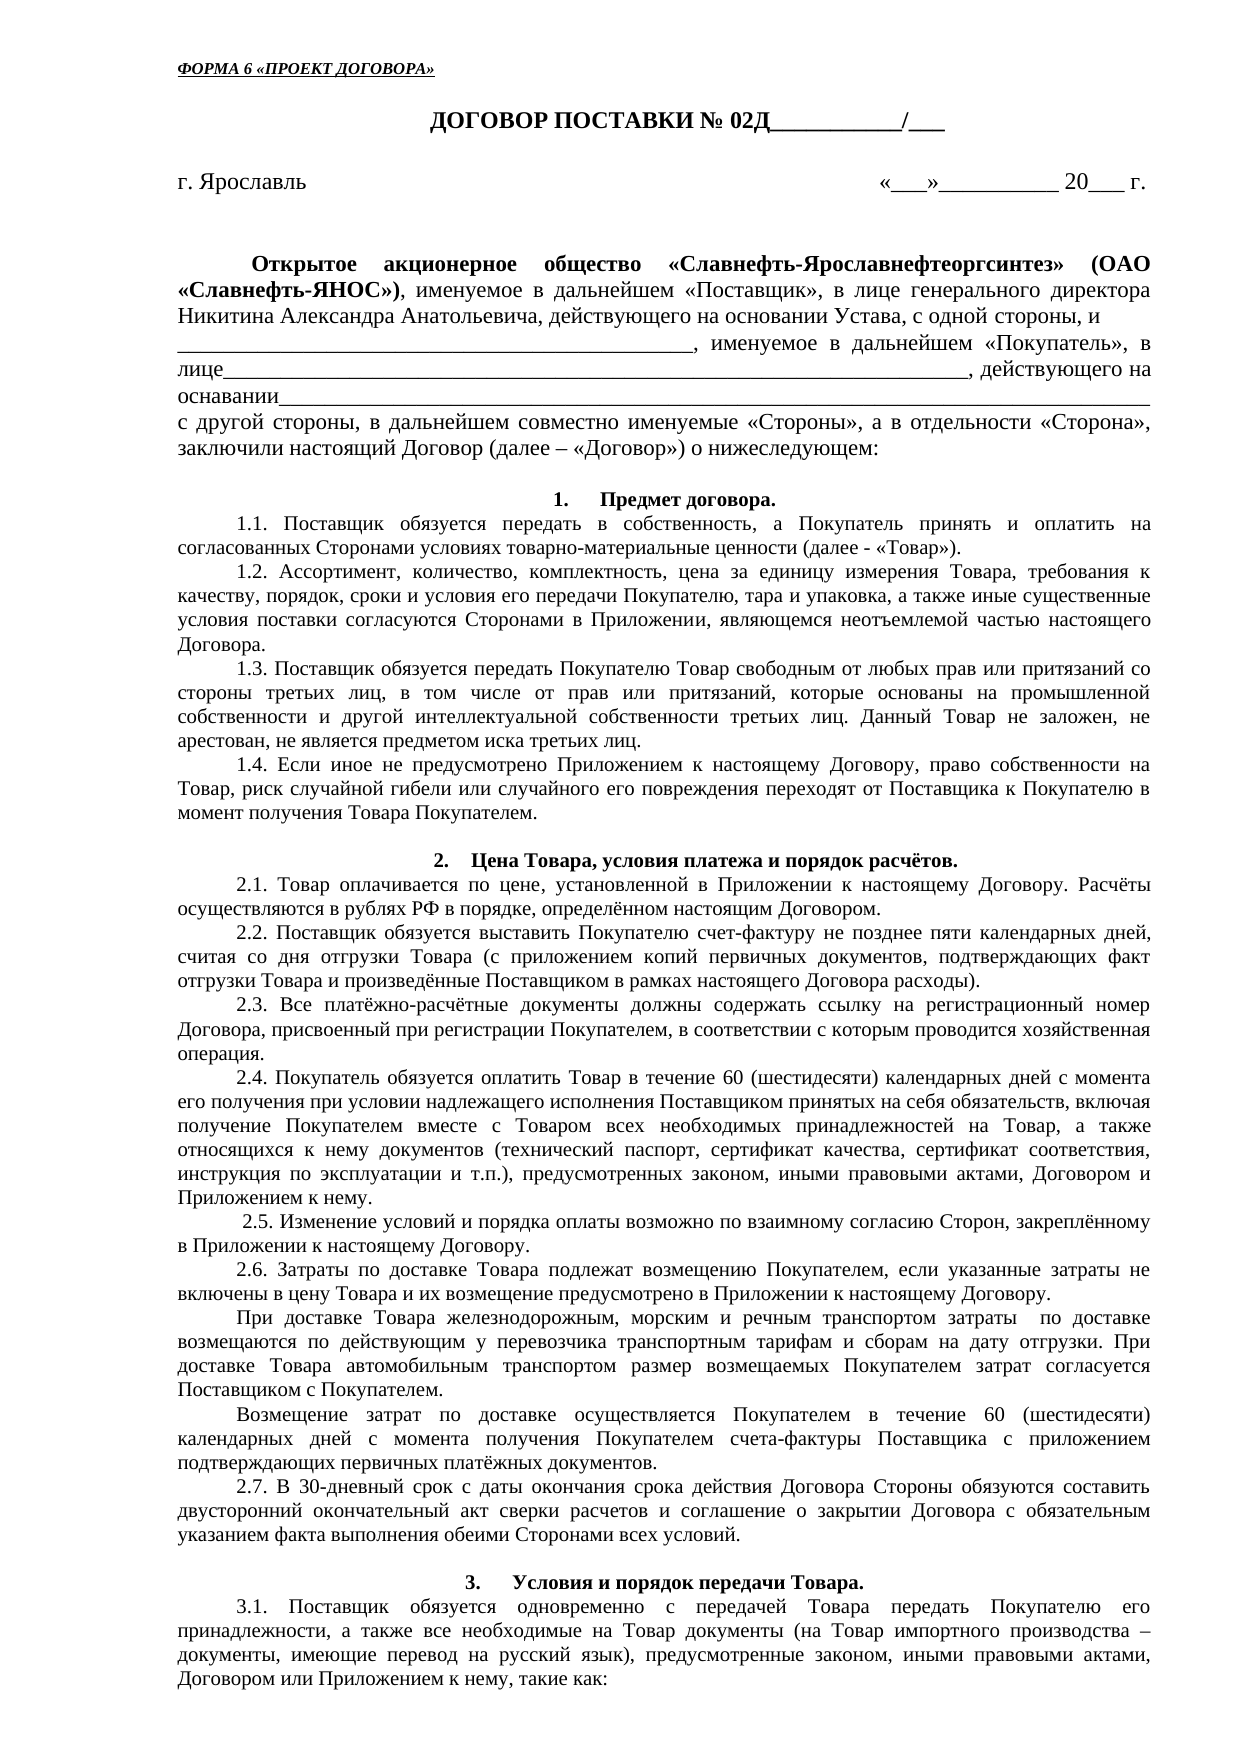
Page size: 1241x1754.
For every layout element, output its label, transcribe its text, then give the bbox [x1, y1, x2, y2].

text 3. Условия и порядок передачи Товара. [177, 1570, 1152, 1594]
text 2.1. Товар оплачивается по цене, установленной в Приложении к настоящему Договору. Расчёты осуществляются в рублях РФ в порядке, определённом настоящим Договором. [177, 872, 1152, 920]
text 3.1. Поставщик обязуется одновременно с передачей Товара передать Покупателю его принадлежности, а также все необходимые на Товар документы (на Товар импортного производства – документы, имеющие перевод на русский язык), предусмотренные законом, иными правовыми актами, Договором или Приложением к нему, такие как: [177, 1594, 1152, 1690]
text 1.1. Поставщик обязуется передать в собственность, а Покупатель принять и оплатить на согласованных Сторонами условиях товарно-материальные ценности (далее - «Товар»). [177, 511, 1152, 559]
text 2.5. Изменение условий и порядка оплаты возможно по взаимному согласию Сторон, закреплённому в Приложении к настоящему Договору. [177, 1209, 1152, 1257]
list Цена Товара, условия платежа и порядок расчётов. [240, 848, 1152, 872]
text 2.6. Затраты по доставке Товара подлежат возмещению Покупателем, если указанные затраты не включены в цену Товара и их возмещение предусмотрено в Приложении к настоящему Договору. [177, 1257, 1152, 1305]
text с другой стороны, в дальнейшем совместно именуемые «Стороны», а в отдельности «Сторона», заключили настоящий Договор (далее – «Договор») о нижеследующем: [177, 408, 1152, 461]
text 1.3. Поставщик обязуется передать Покупателю Товар свободным от любых прав или притязаний со стороны третьих лиц, в том числе от прав или притязаний, которые основаны на промышленной собственности и другой интеллектуальной собственности третьих лиц. Данный Товар не заложен, не арестован, не является предметом иска третьих лиц. [177, 656, 1152, 752]
text 1.4. Если иное не предусмотрено Приложением к настоящему Договору, право собственности на Товар, риск случайной гибели или случайного его повреждения переходят от Поставщика к Покупателю в момент получения Товара Покупателем. [177, 752, 1152, 824]
text Открытое акционерное общество «Славнефть-Ярославнефтеоргсинтез» (ОАО «Славнефть-ЯНОС»), именуемое в дальнейшем «Поставщик», в лице генерального директора Никитина Александра Анатольевича, действующего на основании Устава, с одной стороны, и [177, 250, 1152, 329]
text 2.2. Поставщик обязуется выставить Покупателю счет-фактуру не позднее пяти календарных дней, считая со дня отгрузки Товара (с приложением копий первичных документов, подтверждающих факт отгрузки Товара и произведённые Поставщиком в рамках настоящего Договора расходы). [177, 920, 1152, 992]
text ДОГОВОР ПОСТАВКИ № 02Д___________/___ [222, 106, 1152, 133]
text 1. Предмет договора. [177, 487, 1152, 511]
text Форма 6 «Проект Договора» [177, 59, 1154, 78]
text 2.4. Покупатель обязуется оплатить Товар в течение 60 (шестидесяти) календарных дней с момента его получения при условии надлежащего исполнения Поставщиком принятых на себя обязательств, включая получение Покупателем вместе с Товаром всех необходимых принадлежностей на Товар, а также относящихся к нему документов (технический паспорт, сертификат качества, сертификат соответствия, инструкция по эксплуатации и т.п.), предусмотренных законом, иными правовыми актами, Договором и Приложением к нему. [177, 1064, 1152, 1209]
text При доставке Товара железнодорожным, морским и речным транспортом затраты по доставке возмещаются по действующим у перевозчика транспортным тарифам и сборам на дату отгрузки. При доставке Товара автомобильным транспортом размер возмещаемых Покупателем затрат согласуется Поставщиком с Покупателем. [177, 1305, 1152, 1401]
text Возмещение затрат по доставке осуществляется Покупателем в течение 60 (шестидесяти) календарных дней с момента получения Покупателем счета-фактуры Поставщика с приложением подтверждающих первичных платёжных документов. [177, 1401, 1152, 1474]
text _____________________________________________, именуемое в дальнейшем «Покупатель», в лице_________________________________________________________________, действующего на оснавании____________________________________________________________________________ [177, 329, 1152, 408]
text 2.3. Все платёжно-расчётные документы должны содержать ссылку на регистрационный номер Договора, присвоенный при регистрации Покупателем, в соответствии с которым проводится хозяйственная операция. [177, 992, 1152, 1064]
text 1.2. Ассортимент, количество, комплектность, цена за единицу измерения Товара, требования к качеству, порядок, сроки и условия его передачи Покупателю, тара и упаковка, а также иные существенные условия поставки согласуются Сторонами в Приложении, являющемся неотъемлемой частью настоящего Договора. [177, 559, 1152, 656]
text г. Ярославль «___»__________ 20___ г. [177, 167, 1152, 195]
text 2.7. В 30-дневный срок с даты окончания срока действия Договора Стороны обязуются составить двусторонний окончательный акт сверки расчетов и соглашение о закрытии Договора с обязательным указанием факта выполнения обеими Сторонами всех условий. [177, 1474, 1152, 1546]
